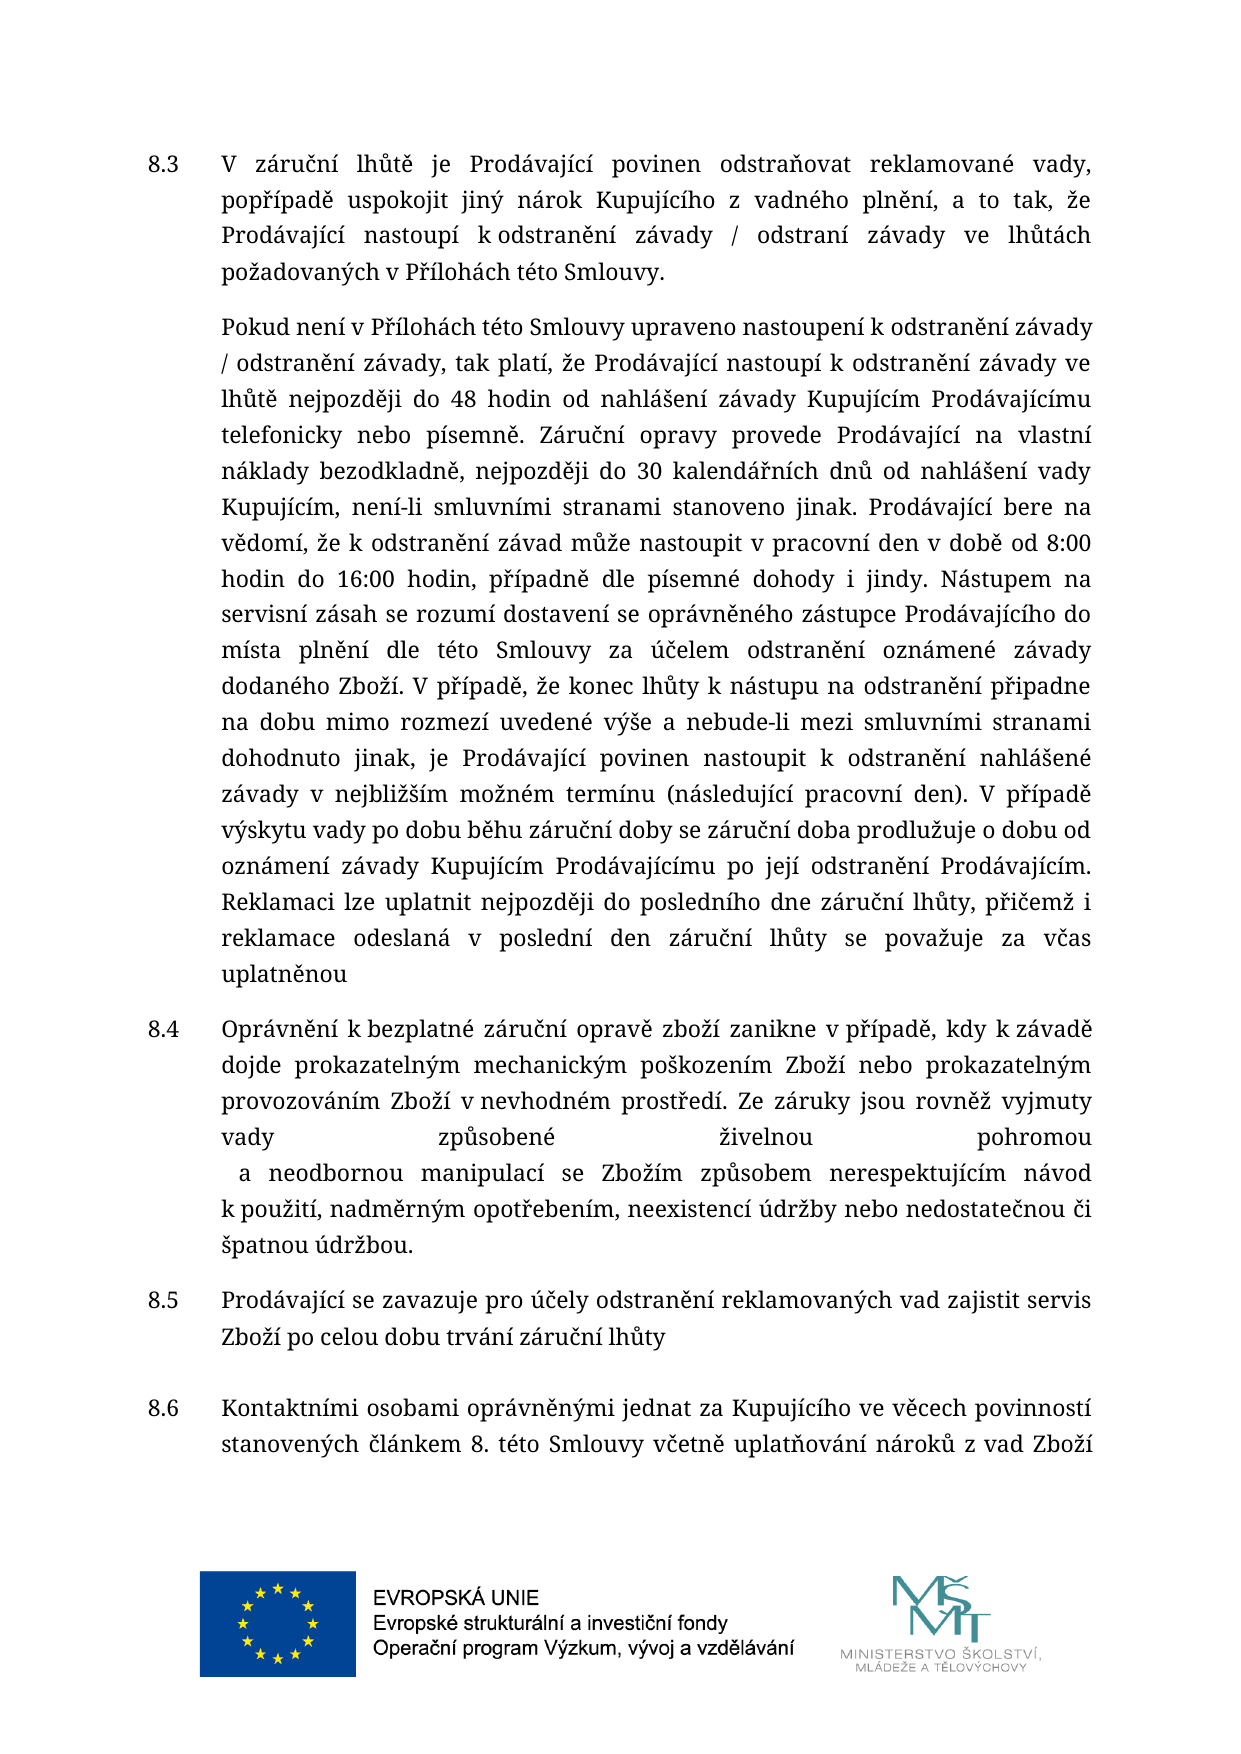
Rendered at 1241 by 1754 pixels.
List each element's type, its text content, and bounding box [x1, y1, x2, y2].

text 8.4 Oprávnění k bezplatné záruční opravě zboží zanikne v případě, kdy k závadě dojde prokazatelným mechanickým poškozením Zboží nebo prokazatelným provozováním Zboží v nevhodném prostředí. Ze záruky jsou rovněž vyjmuty vady způsobené živelnou pohromou a neodbornou manipulací se Zbožím způsobem nerespektujícím návod k použití, nadměrným opotřebením, neexistencí údržby nebo nedostatečnou či špatnou údržbou. [148, 1013, 1093, 1260]
text 8.3 V záruční lhůtě je Prodávající povinen odstraňovat reklamované vady, popřípadě uspokojit jiný nárok Kupujícího z vadného plnění, a to tak, že Prodávající nastoupí k odstranění závady / odstraní závady ve lhůtách požadovaných v Přílohách této Smlouvy. [148, 148, 1093, 287]
picture [147, 1518, 1093, 1729]
text Pokud není v Přílohách této Smlouvy upraveno nastoupení k odstranění závady / odstranění závady, tak platí, že Prodávající nastoupí k odstranění závady ve lhůtě nejpozději do 48 hodin od nahlášení závady Kupujícím Prodávajícímu telefonicky nebo písemně. Záruční opravy provede Prodávající na vlastní náklady bezodkladně, nejpozději do 30 kalendářních dnů od nahlášení vady Kupujícím, není-li smluvními stranami stanoveno jinak. Prodávající bere na vědomí, že k odstranění závad může nastoupit v pracovní den v době od 8:00 hodin do 16:00 hodin, případně dle písemné dohody i jindy. Nástupem na servisní zásah se rozumí dostavení se oprávněného zástupce Prodávajícího do místa plnění dle této Smlouvy za účelem odstranění oznámené závady dodaného Zboží. V případě, že konec lhůty k nástupu na odstranění připadne na dobu mimo rozmezí uvedené výše a nebude-li mezi smluvními stranami dohodnuto jinak, je Prodávající povinen nastoupit k odstranění nahlášené závady v nejbližším možném termínu (následující pracovní den). V případě výskytu vady po dobu běhu záruční doby se záruční doba prodlužuje o dobu od oznámení závady Kupujícím Prodávajícímu po její odstranění Prodávajícím. Reklamaci lze uplatnit nejpozději do posledního dne záruční lhůty, přičemž i reklamace odeslaná v poslední den záruční lhůty se považuje za včas uplatněnou [221, 311, 1093, 989]
text 8.5 Prodávající se zavazuje pro účely odstranění reklamovaných vad zajistit servis Zboží po celou dobu trvání záruční lhůty [148, 1284, 1093, 1352]
